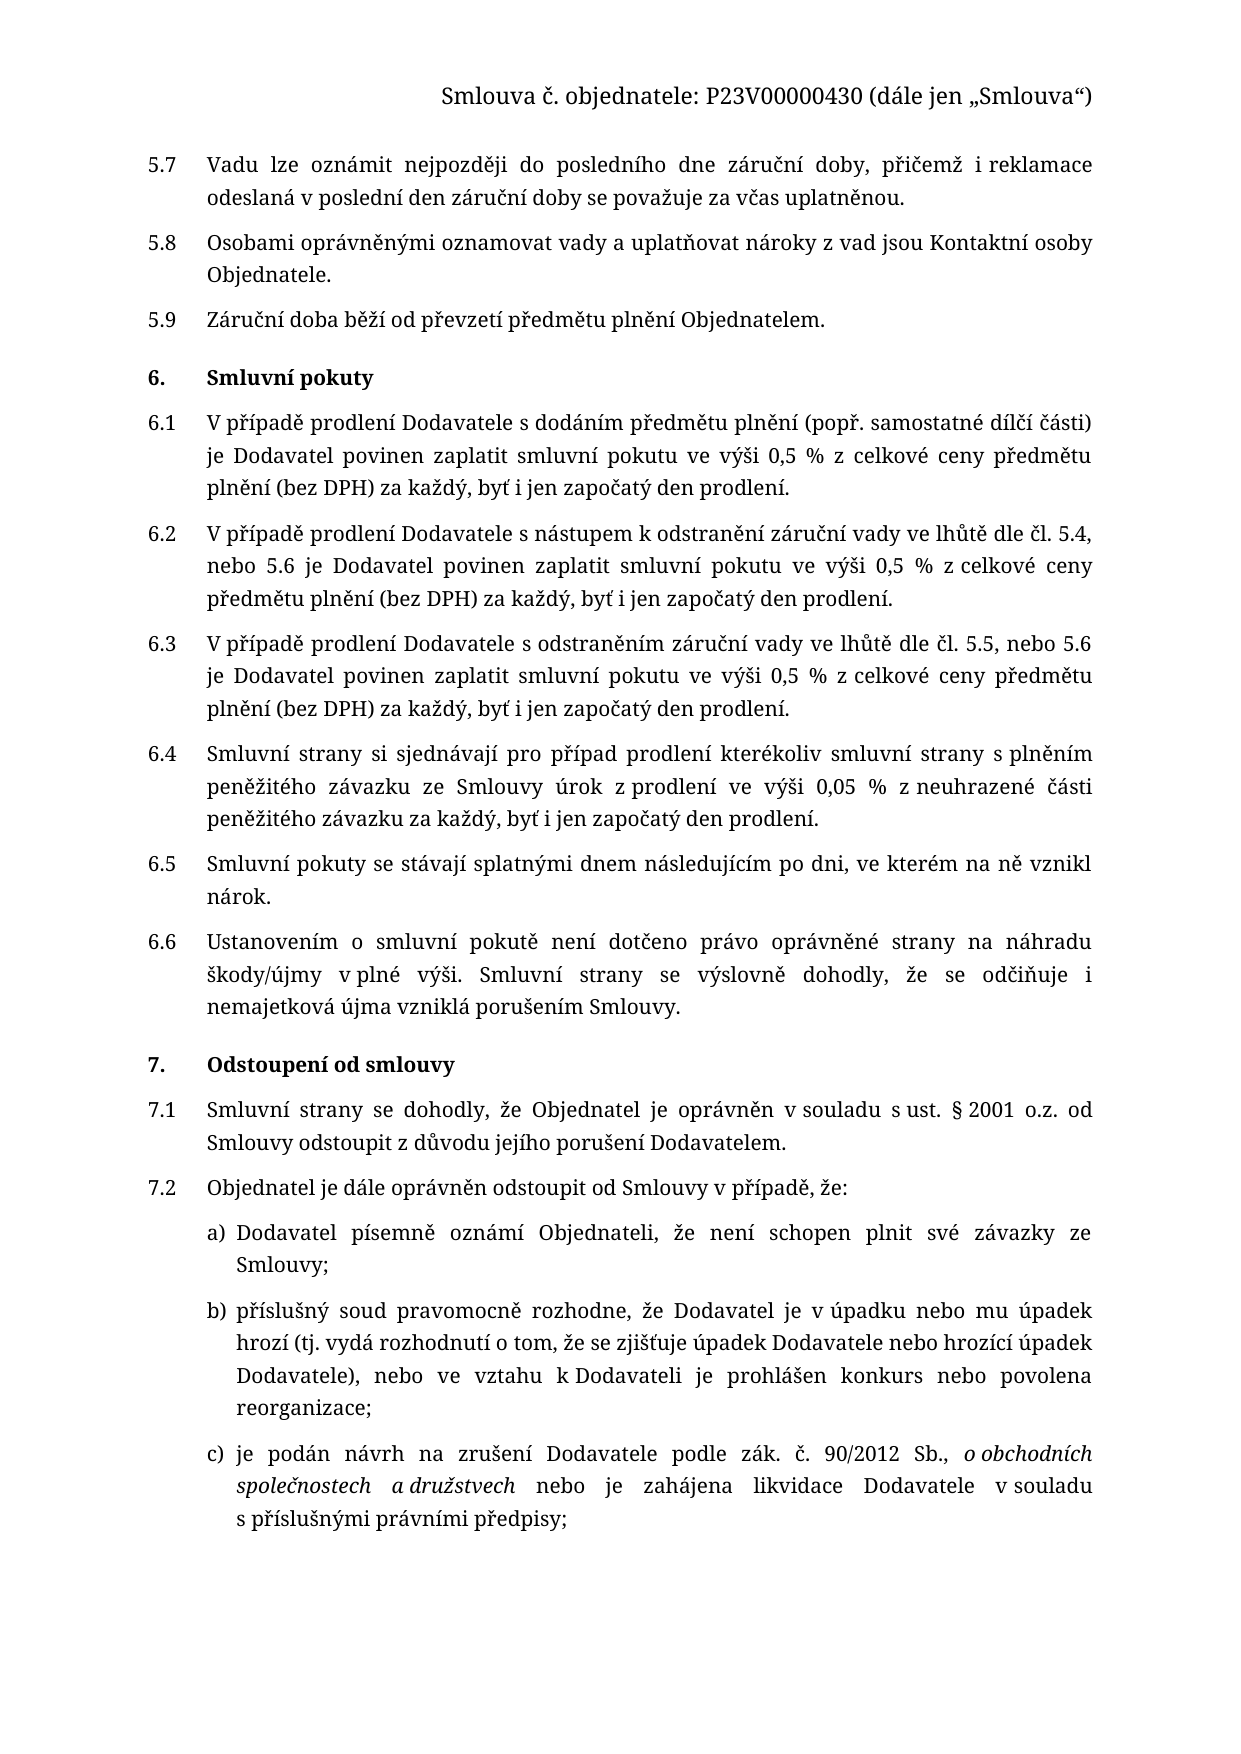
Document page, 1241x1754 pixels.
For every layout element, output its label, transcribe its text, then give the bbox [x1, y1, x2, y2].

list příslušný soud pravomocně rozhodne, že Dodavatel je v úpadku nebo mu úpadek hrozí (tj. vydá rozhodnutí o tom, že se zjišťuje úpadek Dodavatele nebo hrozící úpadek Dodavatele), nebo ve vztahu k Dodavateli je prohlášen konkurs nebo povolena reorganizace; [207, 1296, 1093, 1422]
list Odstoupení od smlouvy [148, 1050, 1093, 1078]
list Smluvní strany si sjednávají pro případ prodlení kterékoliv smluvní strany s plněním peněžitého závazku ze Smlouvy úrok z prodlení ve výši 0,05 % z neuhrazené části peněžitého závazku za každý, byť i jen započatý den prodlení. [148, 739, 1093, 833]
list Smluvní pokuty se stávají splatnými dnem následujícím po dni, ve kterém na ně vznikl nárok. [148, 849, 1093, 911]
list Vadu lze oznámit nejpozději do posledního dne záruční doby, přičemž i reklamace odeslaná v poslední den záruční doby se považuje za včas uplatněnou. [148, 150, 1093, 211]
list Ustanovením o smluvní pokutě není dotčeno právo oprávněné strany na náhradu škody/újmy v plné výši. Smluvní strany se výslovně dohodly, že se odčiňuje i nemajetková újma vzniklá porušením Smlouvy. [148, 927, 1093, 1021]
list Záruční doba běží od převzetí předmětu plnění Objednatelem. [148, 306, 1093, 334]
list V případě prodlení Dodavatele s nástupem k odstranění záruční vady ve lhůtě dle čl. 5.4, nebo 5.6 je Dodavatel povinen zaplatit smluvní pokutu ve výši 0,5 % z celkové ceny předmětu plnění (bez DPH) za každý, byť i jen započatý den prodlení. [148, 519, 1093, 612]
list V případě prodlení Dodavatele s dodáním předmětu plnění (popř. samostatné dílčí části) je Dodavatel povinen zaplatit smluvní pokutu ve výši 0,5 % z celkové ceny předmětu plnění (bez DPH) za každý, byť i jen započatý den prodlení. [148, 408, 1093, 502]
list Osobami oprávněnými oznamovat vady a uplatňovat nároky z vad jsou Kontaktní osoby Objednatele. [148, 228, 1093, 289]
list Smluvní pokuty [148, 363, 1093, 392]
list Objednatel je dále oprávněn odstoupit od Smlouvy v případě, že: [148, 1173, 1093, 1201]
list je podán návrh na zrušení Dodavatele podle zák. č. 90/2012 Sb., o obchodních společnostech a družstvech nebo je zahájena likvidace Dodavatele v souladu s příslušnými právními předpisy; [207, 1439, 1093, 1532]
list V případě prodlení Dodavatele s odstraněním záruční vady ve lhůtě dle čl. 5.5, nebo 5.6 je Dodavatel povinen zaplatit smluvní pokutu ve výši 0,5 % z celkové ceny předmětu plnění (bez DPH) za každý, byť i jen započatý den prodlení. [148, 629, 1093, 723]
list Dodavatel písemně oznámí Objednateli, že není schopen plnit své závazky ze Smlouvy; [207, 1218, 1093, 1279]
list Smluvní strany se dohodly, že Objednatel je oprávněn v souladu s ust. § 2001 o.z. od Smlouvy odstoupit z důvodu jejího porušení Dodavatelem. [148, 1095, 1093, 1156]
